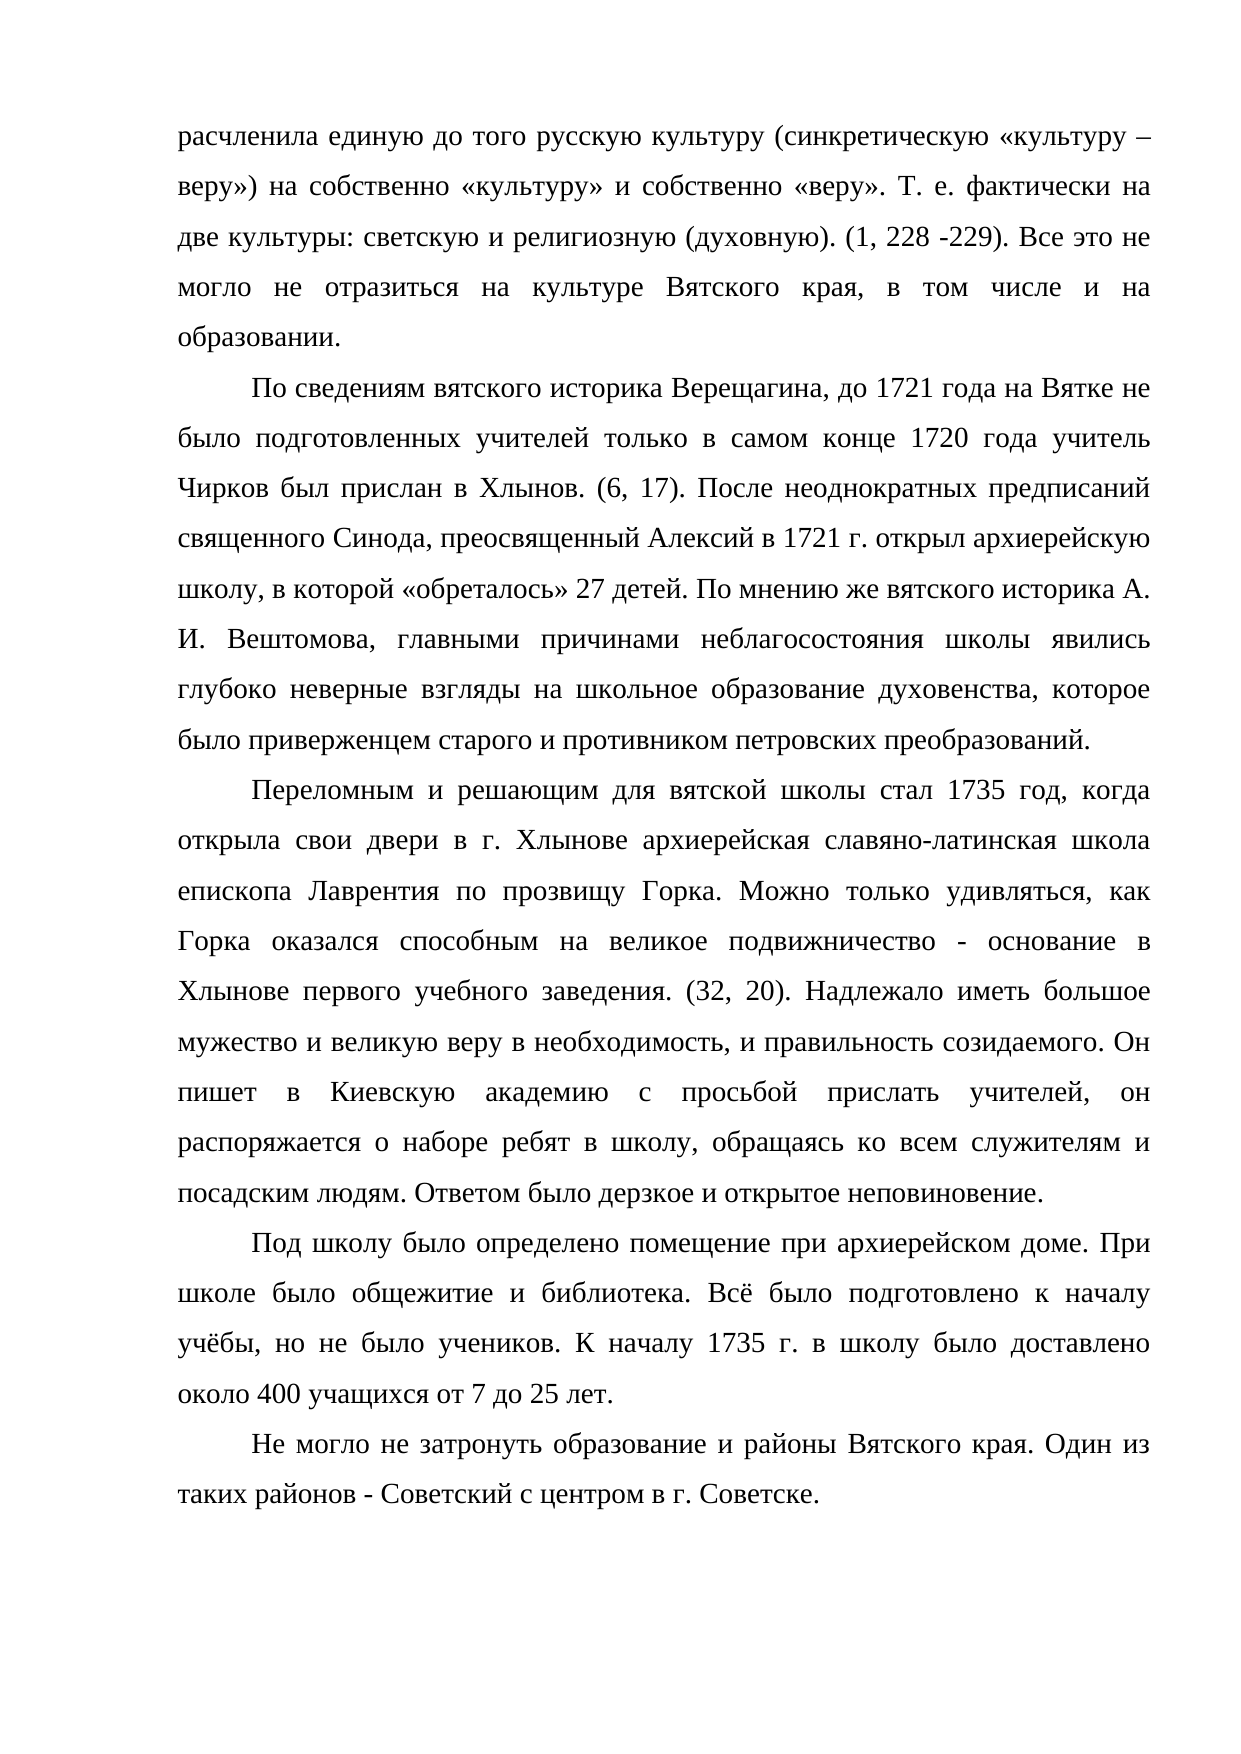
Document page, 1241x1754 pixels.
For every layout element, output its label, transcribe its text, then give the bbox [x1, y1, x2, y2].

text Под школу было определено помещение при архиерейском доме. При школе было общежитие и библиотека. Всё было подготовлено к началу учёбы, но не было учеников. К началу . в школу было доставлено около 400 учащихся от 7 до 25 лет. [177, 1225, 1152, 1409]
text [177, 118, 1152, 353]
text Не могло не затронуть образование и районы Вятского края. Один из таких районов - Советский с центром в г. Советске. [177, 1426, 1152, 1510]
text Переломным и решающим для вятской школы стал 1735 год, когда открыла свои двери в г. Хлынове архиерейская славяно-латинская школа епископа Лаврентия по прозвищу Горка. Можно только удивляться, как Горка оказался способным на великое подвижничество - основание в Хлынове первого учебного заведения. (32, 20). Надлежало иметь большое мужество и великую веру в необходимость, и правильность созидаемого. Он пишет в Киевскую академию с просьбой прислать учителей, он распоряжается о наборе ребят в школу, обращаясь ко всем служителям и посадским людям. Ответом было дерзкое и открытое неповиновение. [177, 772, 1152, 1208]
text По сведениям вятского историка Верещагина, до 1721 года на Вятке не было подготовленных учителей только в самом конце 1720 года учитель Чирков был прислан в Хлынов. (6, 17). После неоднократных предписаний священного Синода, преосвященный Алексий в 1721 г. открыл архиерейскую школу, в которой «обреталось» 27 детей. По мнению же вятского историка А. И. Вештомова, главными причинами неблагосостояния школы явились глубоко неверные взгляды на школьное образование духовенства, которое было приверженцем старого и противником петровских преобразований. [177, 370, 1152, 755]
